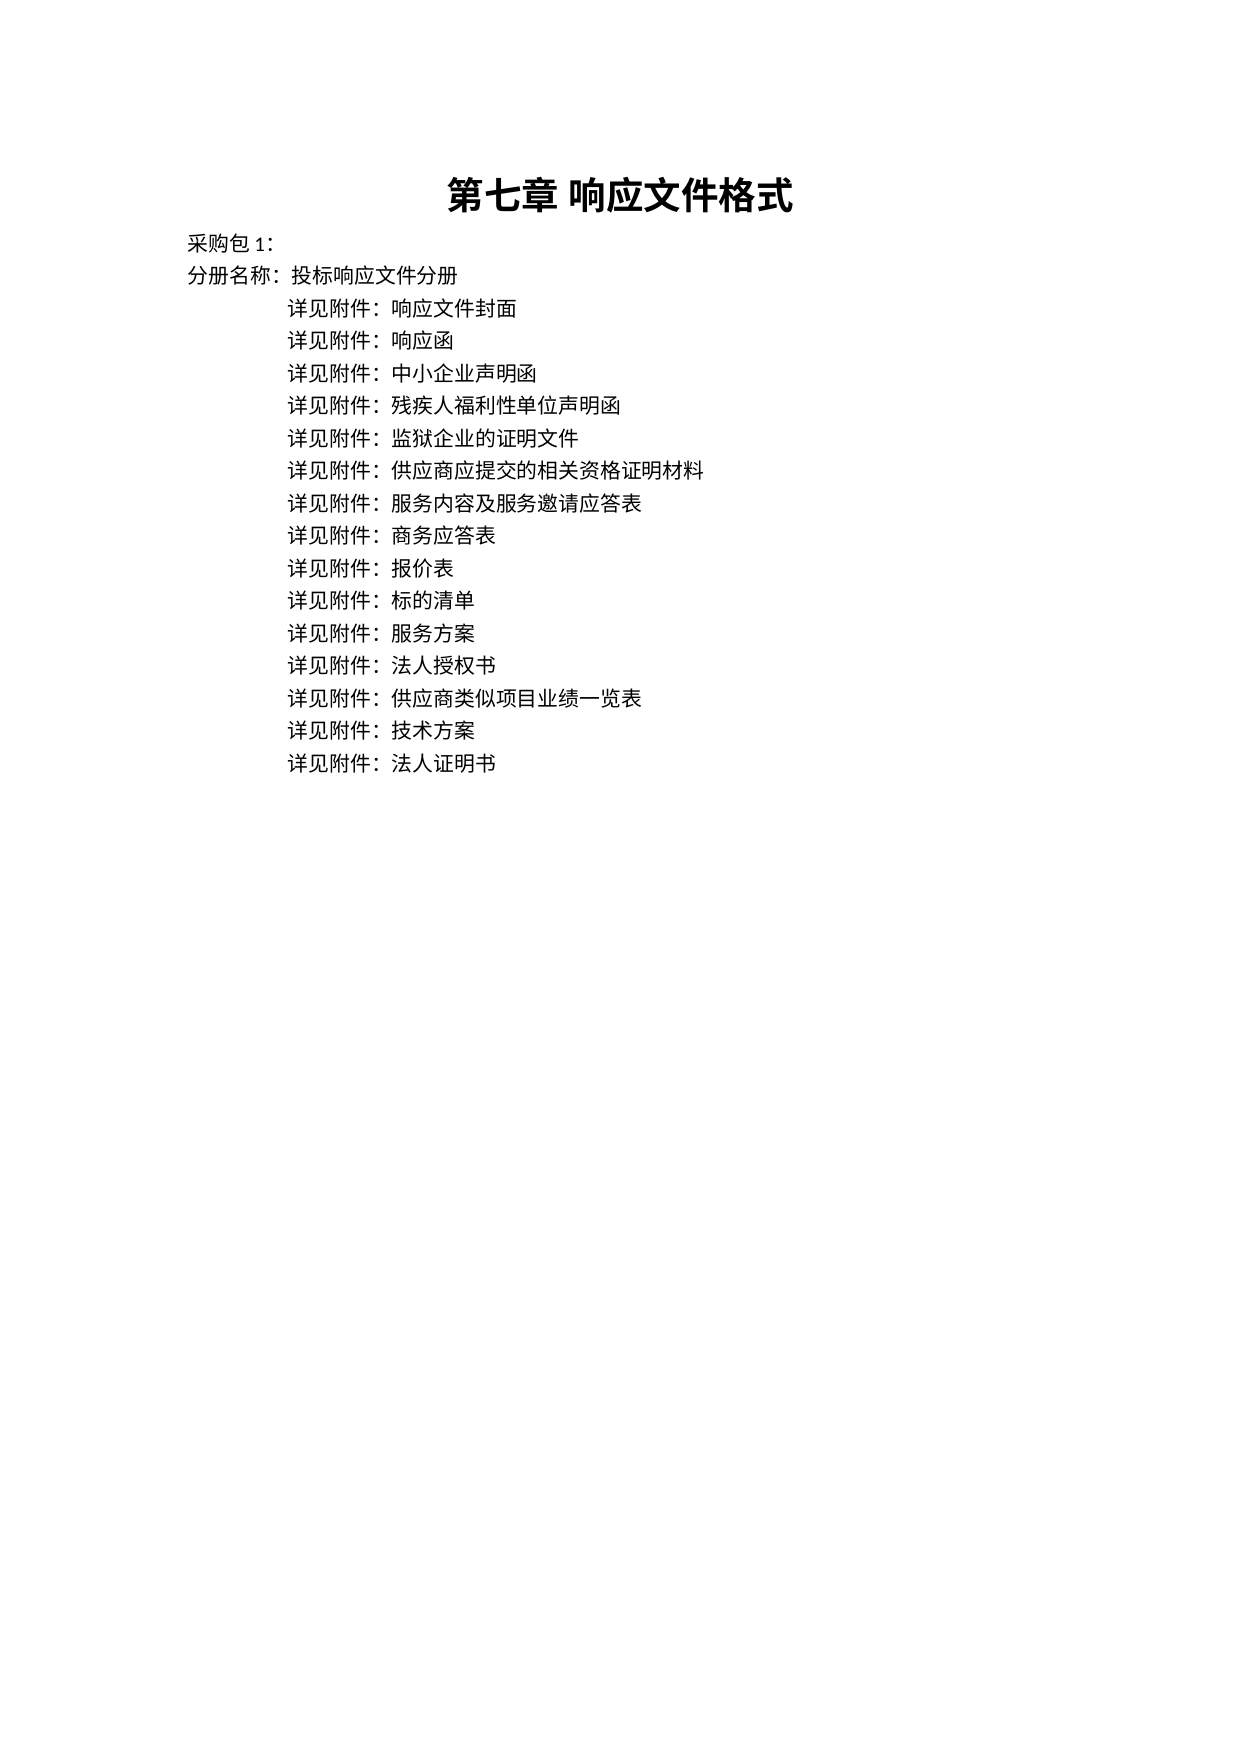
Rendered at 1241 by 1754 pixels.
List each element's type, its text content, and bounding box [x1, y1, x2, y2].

text 详见附件：法人授权书 [187, 649, 1053, 682]
text 详见附件：供应商类似项目业绩一览表 [187, 682, 1053, 714]
text 详见附件：报价表 [187, 552, 1053, 584]
text 第七章 响应文件格式 [187, 162, 1053, 227]
text 详见附件：服务方案 [187, 617, 1053, 649]
text 详见附件：供应商应提交的相关资格证明材料 [187, 454, 1053, 487]
text 详见附件：监狱企业的证明文件 [187, 422, 1053, 454]
text 分册名称：投标响应文件分册 [187, 259, 1053, 292]
text 详见附件：响应函 [187, 324, 1053, 357]
text 详见附件：标的清单 [187, 584, 1053, 617]
text 详见附件：响应文件封面 [187, 292, 1053, 324]
text 详见附件：中小企业声明函 [187, 357, 1053, 389]
text 详见附件：商务应答表 [187, 519, 1053, 552]
text 详见附件：残疾人福利性单位声明函 [187, 389, 1053, 422]
text 详见附件：服务内容及服务邀请应答表 [187, 487, 1053, 519]
text 详见附件：法人证明书 [187, 747, 1053, 779]
text 采购包1： [187, 227, 1053, 259]
text 详见附件：技术方案 [187, 714, 1053, 747]
